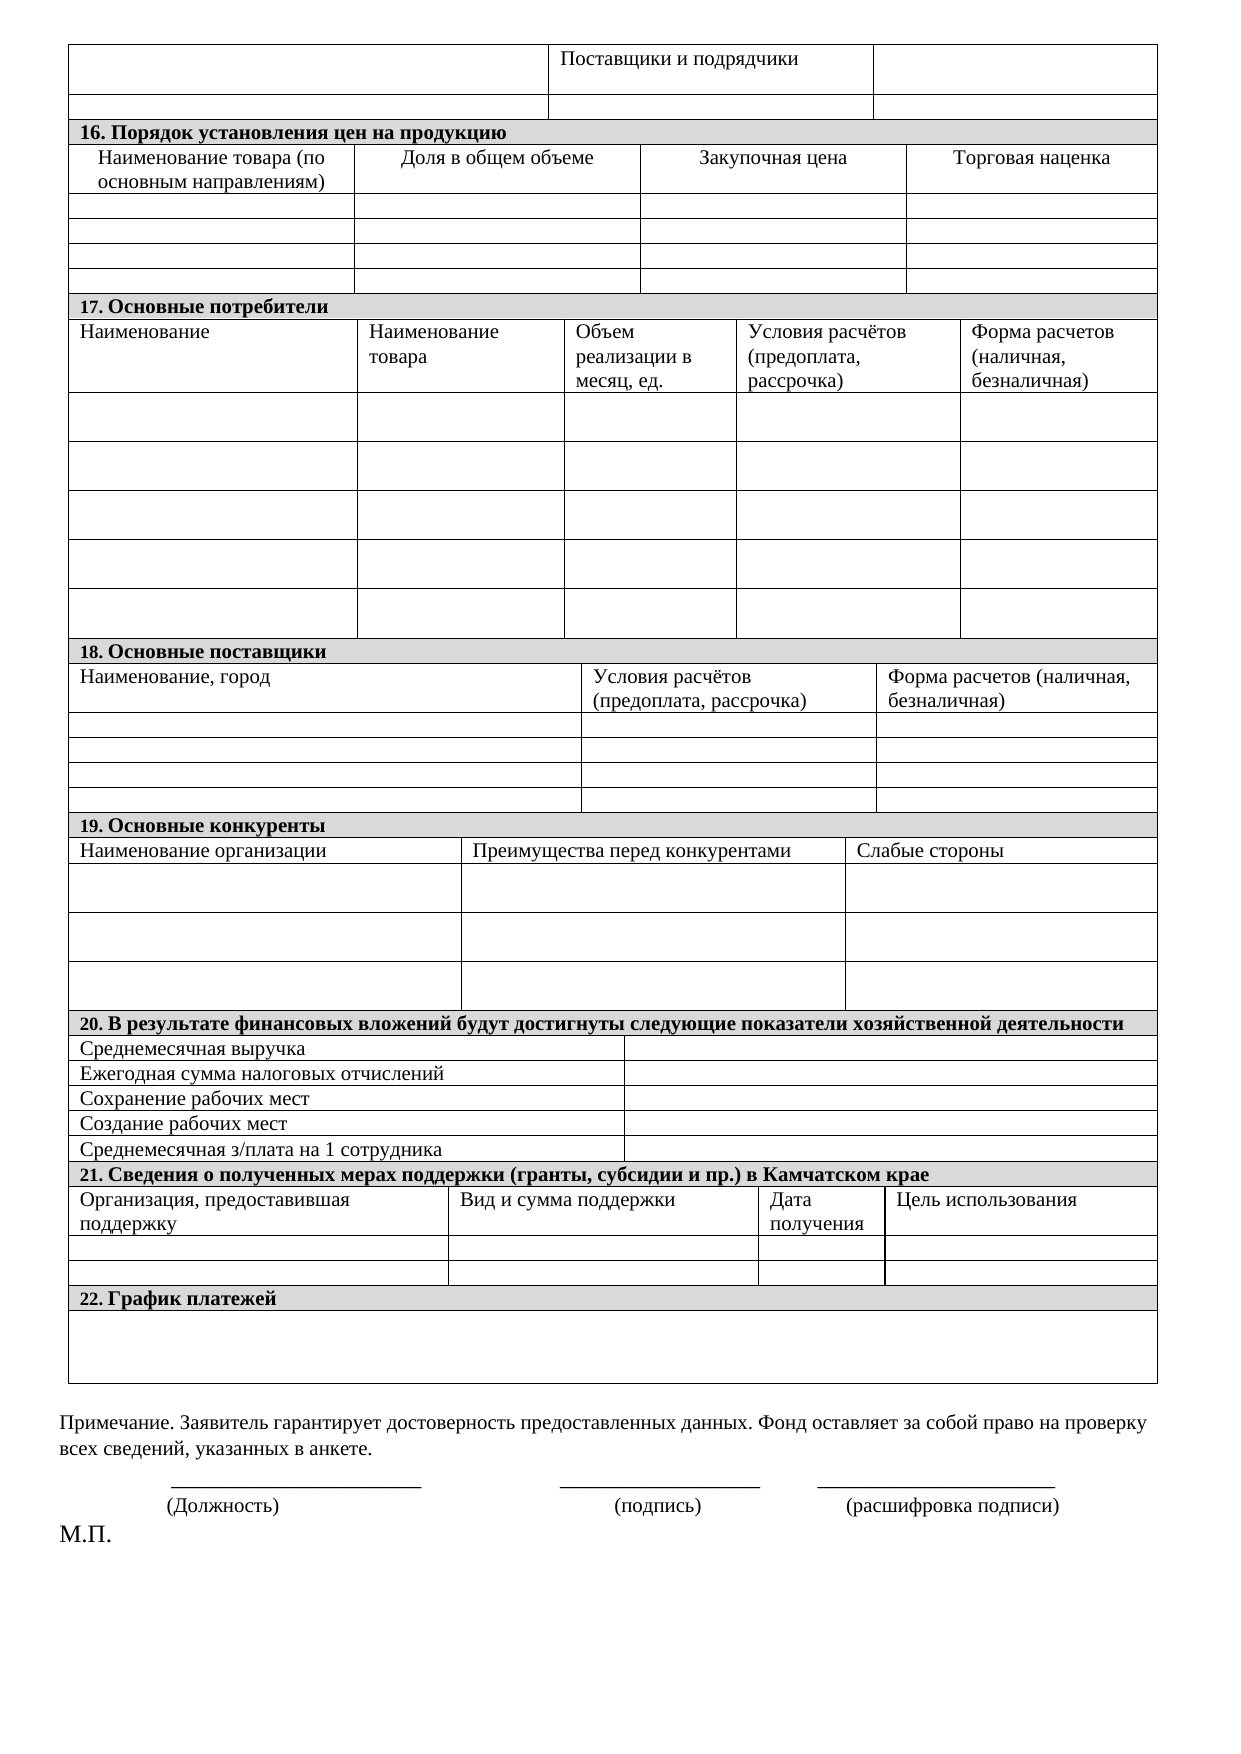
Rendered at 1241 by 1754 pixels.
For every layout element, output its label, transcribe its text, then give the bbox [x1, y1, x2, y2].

table_cell [462, 962, 845, 1010]
table_cell [961, 442, 1157, 490]
table_cell [737, 491, 960, 539]
table_cell Дата получения [759, 1187, 884, 1235]
table_cell [846, 962, 1157, 1010]
table_cell Торговая наценка [907, 145, 1157, 193]
table_cell [961, 589, 1157, 637]
table_cell Преимущества перед конкурентами [462, 838, 845, 862]
table_cell [737, 393, 960, 441]
table_cell [69, 913, 461, 961]
table_cell [549, 95, 873, 119]
table_cell [737, 442, 960, 490]
table_cell 17. Основные потребители [69, 294, 1157, 318]
table_cell [846, 913, 1157, 961]
table_cell 16. Порядок установления цен на продукцию [69, 120, 1157, 144]
table_cell [355, 269, 640, 293]
table_cell [877, 738, 1157, 762]
table_cell 19. Основные конкуренты [69, 813, 1157, 837]
table_cell [69, 962, 461, 1010]
table_cell [625, 1061, 1157, 1085]
table_cell Слабые стороны [846, 838, 1157, 862]
table_cell [462, 864, 845, 912]
table_cell Ежегодная сумма налоговых отчислений [69, 1061, 624, 1085]
table_cell 18. Основные поставщики [69, 639, 1157, 663]
table_cell Объем реализации в месяц, ед. [565, 320, 736, 392]
table_cell [565, 442, 736, 490]
table_cell [69, 738, 581, 762]
table_cell [582, 788, 876, 812]
table_cell Наименование товара [358, 320, 564, 392]
table_cell [358, 491, 564, 539]
table_cell Наименование, город [69, 664, 581, 712]
table_cell [69, 442, 357, 490]
table_cell [69, 713, 581, 737]
table_cell [907, 219, 1157, 243]
table_cell [355, 219, 640, 243]
table_cell [69, 491, 357, 539]
table_cell Организация, предоставившая поддержку [69, 1187, 448, 1235]
table_cell [961, 540, 1157, 588]
table_cell [69, 1311, 1157, 1383]
table_cell [565, 589, 736, 637]
table_cell [69, 1236, 448, 1260]
table_cell [449, 1261, 758, 1285]
table_cell [358, 442, 564, 490]
table_cell [641, 244, 906, 268]
table_cell [877, 788, 1157, 812]
table_cell [759, 1261, 884, 1285]
table_cell [641, 219, 906, 243]
table_cell [961, 491, 1157, 539]
table_cell [69, 589, 357, 637]
table_cell [69, 540, 357, 588]
table_cell [449, 1236, 758, 1260]
table_cell Наименование организации [69, 838, 461, 862]
table_cell [625, 1111, 1157, 1135]
list М.П. [59, 1519, 1167, 1548]
table_cell [582, 763, 876, 787]
table_cell [565, 491, 736, 539]
table_cell [69, 244, 354, 268]
table_cell Условия расчётов (предоплата, рассрочка) [737, 320, 960, 392]
table_cell Вид и сумма поддержки [449, 1187, 758, 1235]
table_cell [907, 194, 1157, 218]
table_cell [641, 269, 906, 293]
table_cell [907, 269, 1157, 293]
list ____________________ ________________ ___________________ [59, 1462, 1167, 1491]
table_cell [69, 219, 354, 243]
table_cell Закупочная цена [641, 145, 906, 193]
table_cell 21. Сведения о полученных мерах поддержки (гранты, субсидии и пр.) в Камчатском крае [69, 1162, 1157, 1186]
list (Должность) (подпись) (расшифровка подписи) [59, 1493, 1167, 1517]
table_cell [877, 713, 1157, 737]
table_cell Сохранение рабочих мест [69, 1086, 624, 1110]
table_cell [69, 45, 548, 93]
table_cell [874, 45, 1157, 93]
table_cell Цель использования [886, 1187, 1157, 1235]
table_cell [625, 1136, 1157, 1161]
table_cell [69, 194, 354, 218]
table_cell [886, 1236, 1157, 1260]
table_cell [358, 393, 564, 441]
table_cell [907, 244, 1157, 268]
table_cell [462, 913, 845, 961]
table_cell [355, 194, 640, 218]
table_cell [358, 540, 564, 588]
table_cell [69, 788, 581, 812]
table_cell [69, 1261, 448, 1285]
table_cell [641, 194, 906, 218]
table_cell Форма расчетов (наличная, безналичная) [877, 664, 1157, 712]
table_cell 22. График платежей [69, 1286, 1157, 1310]
table_cell [565, 393, 736, 441]
table_cell [69, 763, 581, 787]
table_cell Наименование товара (по основным направлениям) [69, 145, 354, 193]
table_cell Форма расчетов (наличная, безналичная) [961, 320, 1157, 392]
table_cell [358, 589, 564, 637]
table_cell [565, 540, 736, 588]
table_cell [874, 95, 1157, 119]
table_cell Наименование [69, 320, 357, 392]
list Примечание. Заявитель гарантирует достоверность предоставленных данных. Фонд оставляет за собой право на проверку всех сведений, указанных в анкете. [59, 1410, 1167, 1460]
table_cell 20. В результате финансовых вложений будут достигнуты следующие показатели хозяйственной деятельности [69, 1011, 1157, 1035]
table_cell [69, 393, 357, 441]
table_cell [886, 1261, 1157, 1285]
table_cell [355, 244, 640, 268]
table_cell [961, 393, 1157, 441]
table_cell Условия расчётов (предоплата, рассрочка) [582, 664, 876, 712]
table_cell [69, 95, 548, 119]
table_cell Среднемесячная выручка [69, 1036, 624, 1060]
table_cell [737, 540, 960, 588]
table_cell Доля в общем объеме [355, 145, 640, 193]
table_cell [846, 864, 1157, 912]
table_cell [69, 269, 354, 293]
table_cell Поставщики и подрядчики [549, 45, 873, 93]
table_cell [877, 763, 1157, 787]
table_cell [737, 589, 960, 637]
table_cell [625, 1086, 1157, 1110]
table_cell Среднемесячная з/плата на 1 сотрудника [69, 1136, 624, 1161]
table_cell Создание рабочих мест [69, 1111, 624, 1135]
table_cell [582, 738, 876, 762]
table_cell [625, 1036, 1157, 1060]
table_cell [69, 864, 461, 912]
table_cell [759, 1236, 884, 1260]
table_cell [582, 713, 876, 737]
